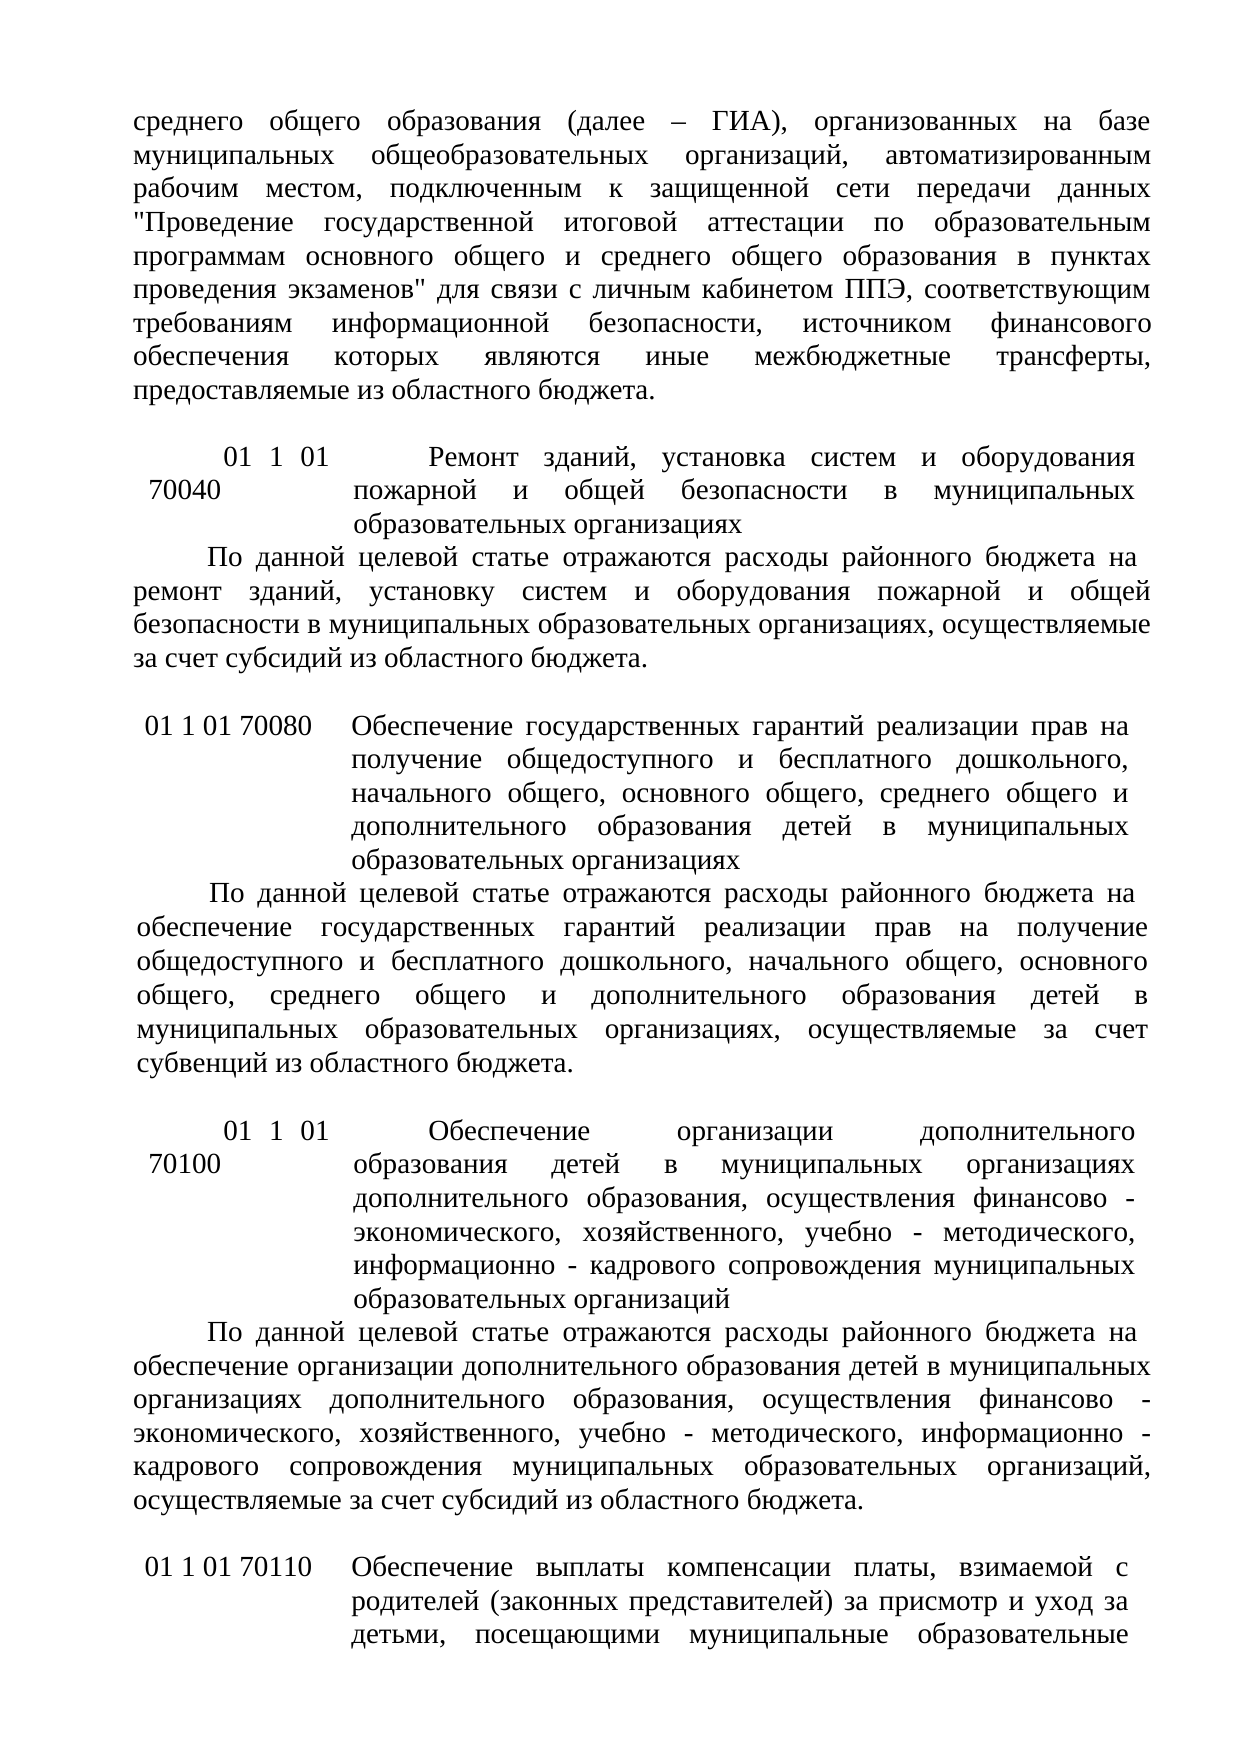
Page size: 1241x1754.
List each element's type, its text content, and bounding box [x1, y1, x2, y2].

table_header 01 1 01 70110 [133, 1549, 340, 1650]
text По данной целевой статье отражаются расходы районного бюджета на обеспечение государственных гарантий реализации прав на получение общедоступного и бесплатного дошкольного, начального общего, основного общего, среднего общего и дополнительного образования детей в муниципальных образовательных организациях, осуществляемые за счет субвенций из областного бюджета. [136, 875, 1149, 1079]
table_header 01 1 01 70040 [137, 439, 342, 539]
table_header 01 1 01 70100 [137, 1113, 342, 1314]
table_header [340, 1549, 1141, 1650]
table_header Обеспечение организации дополнительного образования детей в муниципальных организациях дополнительного образования, осуществления финансово - экономического, хозяйственного, учебно - методического, информационно - кадрового сопровождения муниципальных образовательных организаций [342, 1113, 1148, 1314]
table_header Ремонт зданий, установка систем и оборудования пожарной и общей безопасности в муниципальных образовательных организациях [342, 439, 1148, 539]
text По данной целевой статье отражаются расходы районного бюджета на ремонт зданий, установку систем и оборудования пожарной и общей безопасности в муниципальных образовательных организациях, осуществляемые за счет субсидий из областного бюджета. [133, 539, 1152, 674]
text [133, 103, 1152, 405]
text По данной целевой статье отражаются расходы районного бюджета на обеспечение организации дополнительного образования детей в муниципальных организациях дополнительного образования, осуществления финансово - экономического, хозяйственного, учебно - методического, информационно - кадрового сопровождения муниципальных образовательных организаций, осуществляемые за счет субсидий из областного бюджета. [133, 1314, 1152, 1516]
table_header Обеспечение государственных гарантий реализации прав на получение общедоступного и бесплатного дошкольного, начального общего, основного общего, среднего общего и дополнительного образования детей в муниципальных образовательных организациях [340, 708, 1141, 875]
table_header 01 1 01 70080 [133, 708, 340, 875]
